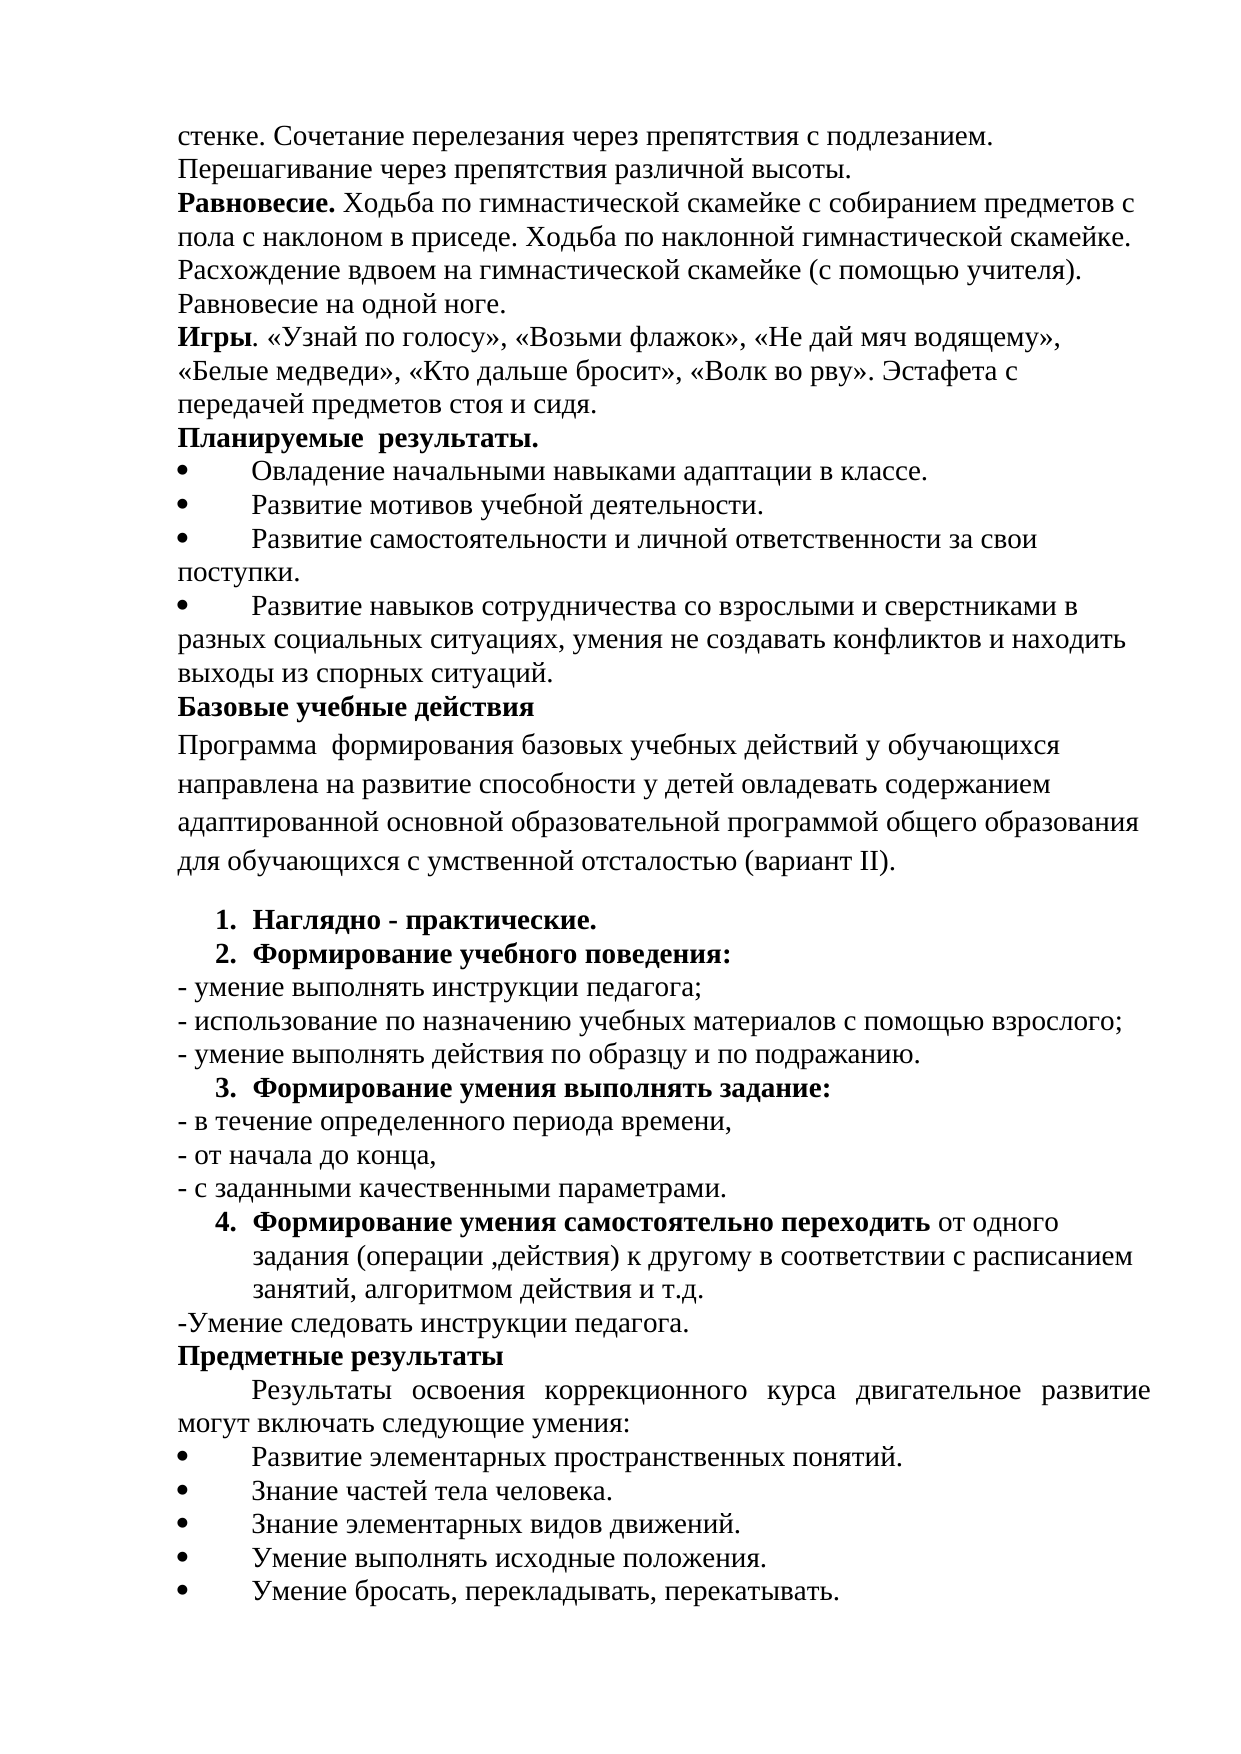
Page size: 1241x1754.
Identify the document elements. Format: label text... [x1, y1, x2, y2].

list - умение выполнять действия по образцу и по подражанию. [177, 1036, 1152, 1070]
list - использование по назначению учебных материалов с помощью взрослого; [177, 1003, 1152, 1036]
list Развитие навыков сотрудничества со взрослыми и сверстниками в разных социальных ситуациях, умения не создавать конфликтов и находить выходы из спорных ситуаций. [177, 588, 1152, 689]
list Знание элементарных видов движений. [177, 1506, 1152, 1540]
text Базовые учебные действия [177, 689, 1152, 722]
list Формирование умения выполнять задание: [215, 1070, 1152, 1103]
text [177, 118, 1152, 185]
list Наглядно - практические. [215, 902, 1152, 936]
list Формирование учебного поведения: [215, 936, 1152, 969]
list Развитие мотивов учебной деятельности. [177, 487, 1152, 521]
list Формирование умения самостоятельно переходить от одного задания (операции ,действия) к другому в соответствии с расписанием занятий, алгоритмом действия и т.д. [215, 1204, 1152, 1305]
list Овладение начальными навыками адаптации в классе. [177, 453, 1152, 487]
text Равновесие. Ходьба по гимнастической скамейке с собиранием предметов с пола с наклоном в приседе. Ходьба по наклонной гимнастической скамейке. Расхождение вдвоем на гимнастической скамейке (с помощью учителя). Равновесие на одной ноге. [177, 185, 1152, 319]
text Результаты освоения коррекционного курса двигательное развитие могут включать следующие умения: [177, 1372, 1152, 1439]
list Развитие элементарных пространственных понятий. [177, 1439, 1152, 1473]
list - с заданными качественными параметрами. [177, 1171, 1152, 1204]
text Программа формирования базовых учебных действий у обучающихся направлена на развитие способности у детей овладевать содержанием адаптированной основной образовательной программой общего образования для обучающихся с умственной отсталостью (вариант II). [177, 727, 1152, 876]
list Умение бросать, перекладывать, перекатывать. [177, 1573, 1152, 1607]
list Знание частей тела человека. [177, 1473, 1152, 1506]
text Планируемые результаты. [177, 420, 1152, 453]
list - умение выполнять инструкции педагога; [177, 969, 1152, 1003]
list - от начала до конца, [177, 1137, 1152, 1171]
list Умение выполнять исходные положения. [177, 1540, 1152, 1573]
list -Умение следовать инструкции педагога. [177, 1305, 1152, 1338]
list - в течение определенного периода времени, [177, 1103, 1152, 1137]
list Развитие самостоятельности и личной ответственности за свои поступки. [177, 521, 1152, 588]
text Игры. «Узнай по голосу», «Возьми флажок», «Не дай мяч водящему», «Белые медведи», «Кто дальше бросит», «Волк во рву». Эстафета с передачей предметов стоя и сидя. [177, 319, 1152, 420]
list Предметные результаты [177, 1338, 1152, 1372]
